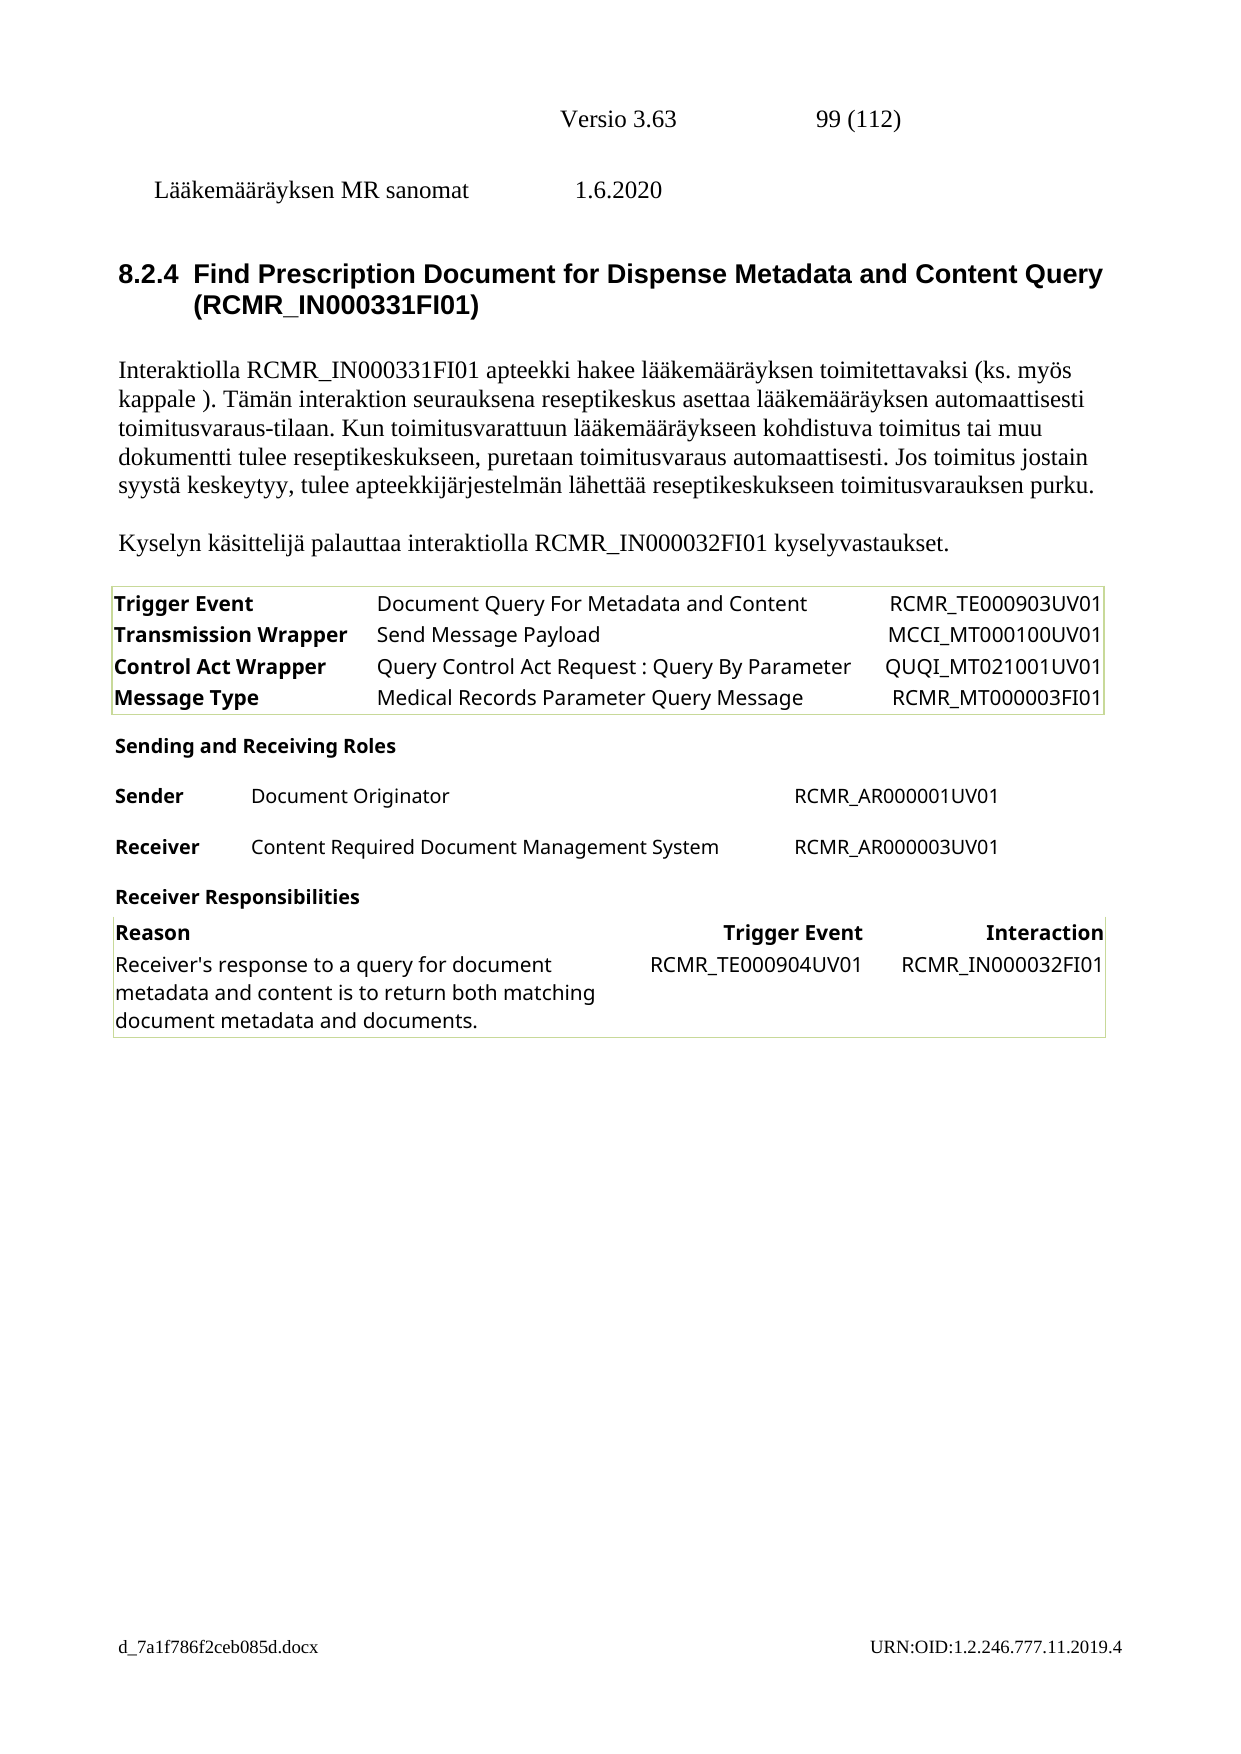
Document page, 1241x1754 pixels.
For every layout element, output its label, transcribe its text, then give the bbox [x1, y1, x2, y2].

text Interaktiolla RCMR_IN000331FI01 apteekki hakee lääkemääräyksen toimitettavaksi (ks. myös kappale ). Tämän interaktion seurauksena reseptikeskus asettaa lääkemääräyksen automaattisesti toimitusvaraus-tilaan. Kun toimitusvarattuun lääkemääräykseen kohdistuva toimitus tai muu dokumentti tulee reseptikeskukseen, puretaan toimitusvaraus automaattisesti. Jos toimitus jostain syystä keskeytyy, tulee apteekkijärjestelmän lähettää reseptikeskukseen toimitusvarauksen purku. [118, 356, 1122, 499]
text Kyselyn käsittelijä palauttaa interaktiolla RCMR_IN000032FI01 kyselyvastaukset. [118, 528, 1122, 557]
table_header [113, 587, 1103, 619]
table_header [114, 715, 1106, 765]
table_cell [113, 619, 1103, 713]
subtitle Find Prescription Document for Dispense Metadata and Content Query (RCMR_IN000331FI01) [118, 258, 1122, 321]
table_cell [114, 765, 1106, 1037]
